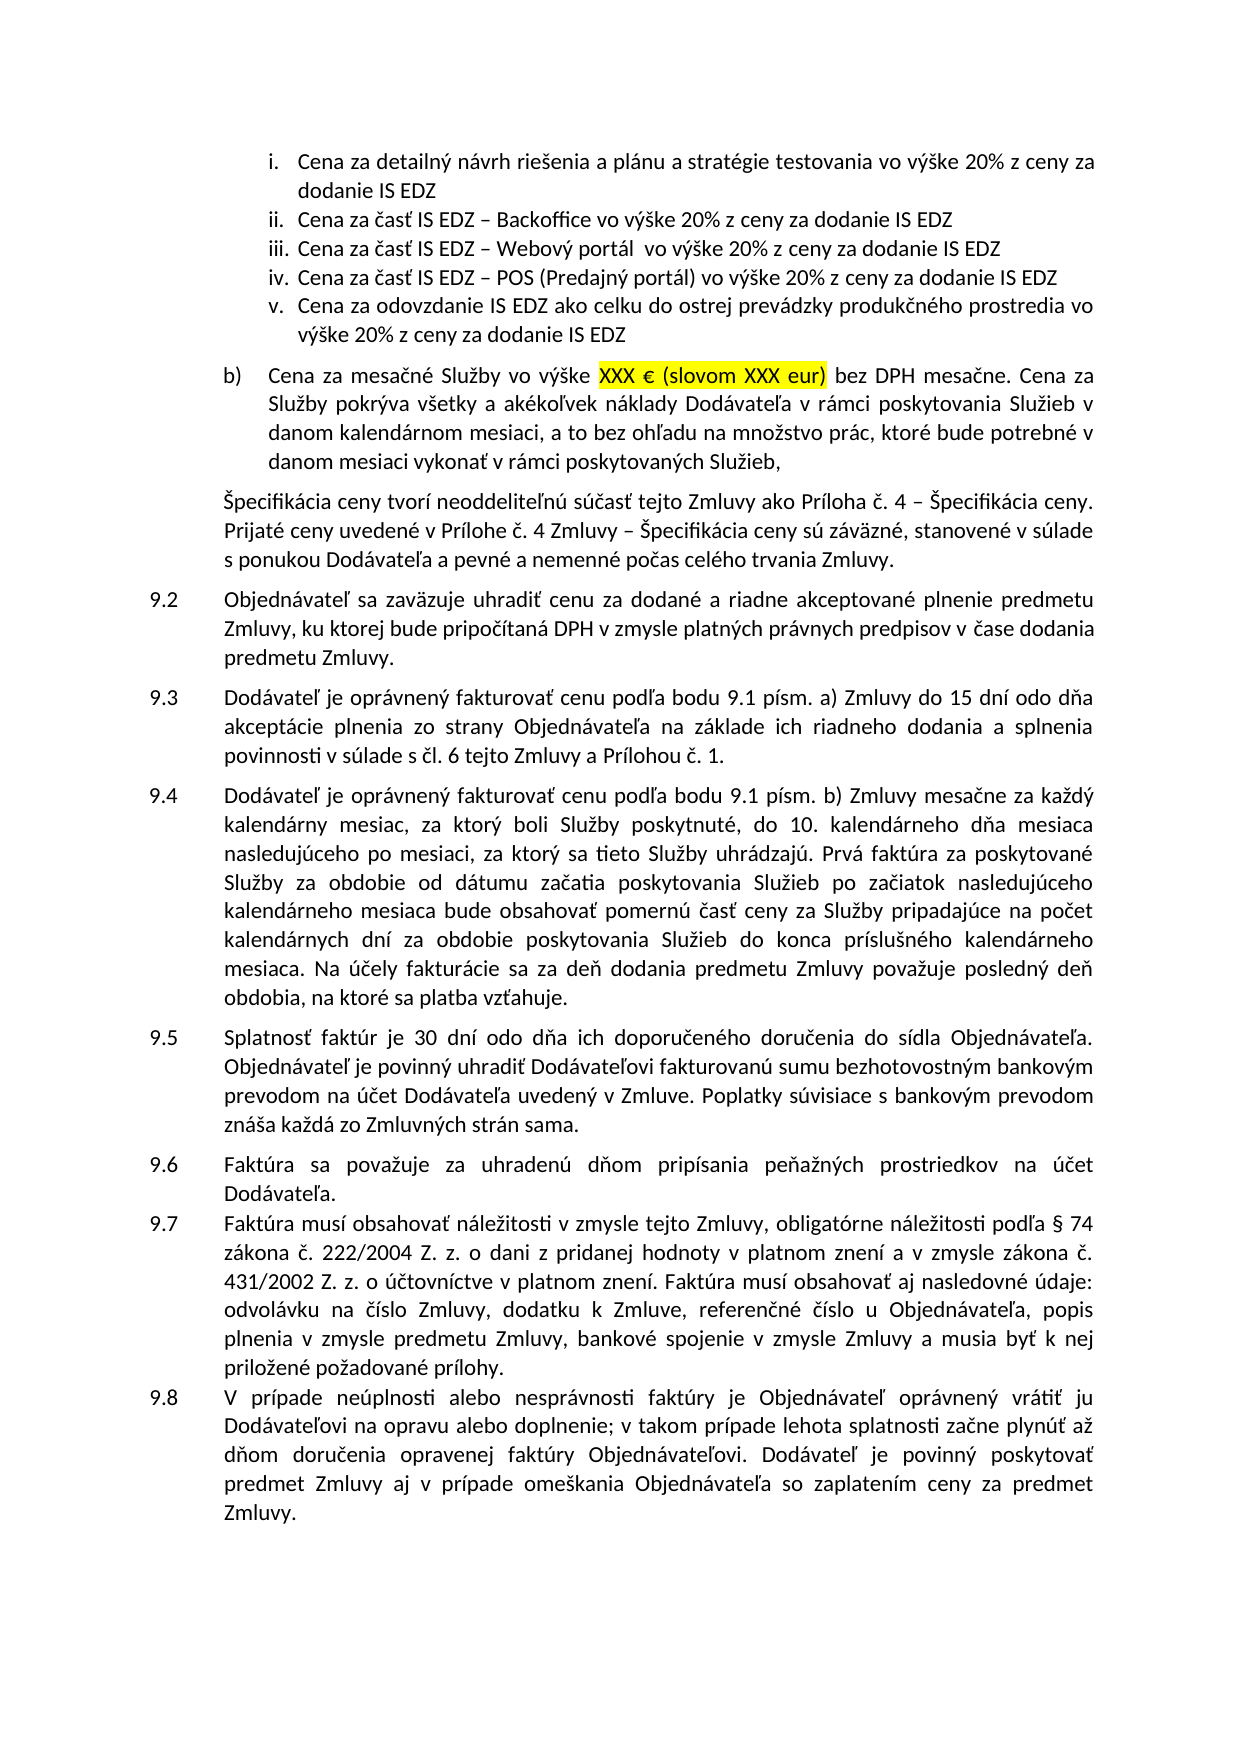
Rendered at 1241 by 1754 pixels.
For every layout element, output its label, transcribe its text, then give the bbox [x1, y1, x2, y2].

list Cena za časť IS EDZ – Webový portál vo výške 20% z ceny za dodanie IS EDZ [268, 234, 1095, 262]
list Cena za časť IS EDZ – POS (Predajný portál) vo výške 20% z ceny za dodanie IS EDZ [268, 263, 1095, 291]
text Špecifikácia ceny tvorí neoddeliteľnú súčasť tejto Zmluvy ako Príloha č. 4 – Špecifikácia ceny. Prijaté ceny uvedené v Prílohe č. 4 Zmluvy – Špecifikácia ceny sú záväzné, stanovené v súlade s ponukou Dodávateľa a pevné a nemenné počas celého trvania Zmluvy. [223, 487, 1095, 573]
list V prípade neúplnosti alebo nesprávnosti faktúry je Objednávateľ oprávnený vrátiť ju Dodávateľovi na opravu alebo doplnenie; v takom prípade lehota splatnosti začne plynúť až dňom doručenia opravenej faktúry Objednávateľovi. Dodávateľ je povinný poskytovať predmet Zmluvy aj v prípade omeškania Objednávateľa so zaplatením ceny za predmet Zmluvy. [149, 1383, 1095, 1526]
list Cena za mesačné Služby vo výške XXX € (slovom XXX eur) bez DPH mesačne. Cena za Služby pokrýva všetky a akékoľvek náklady Dodávateľa v rámci poskytovania Služieb v danom kalendárnom mesiaci, a to bez ohľadu na množstvo prác, ktoré bude potrebné v danom mesiaci vykonať v rámci poskytovaných Služieb, [223, 361, 1095, 475]
list Cena za detailný návrh riešenia a plánu a stratégie testovania vo výške 20% z ceny za dodanie IS EDZ [268, 147, 1095, 204]
list Cena za odovzdanie IS EDZ ako celku do ostrej prevádzky produkčného prostredia vo výške 20% z ceny za dodanie IS EDZ [268, 292, 1095, 348]
list Dodávateľ je oprávnený fakturovať cenu podľa bodu 9.1 písm. b) Zmluvy mesačne za každý kalendárny mesiac, za ktorý boli Služby poskytnuté, do 10. kalendárneho dňa mesiaca nasledujúceho po mesiaci, za ktorý sa tieto Služby uhrádzajú. Prvá faktúra za poskytované Služby za obdobie od dátumu začatia poskytovania Služieb po začiatok nasledujúceho kalendárneho mesiaca bude obsahovať pomernú časť ceny za Služby pripadajúce na počet kalendárnych dní za obdobie poskytovania Služieb do konca príslušného kalendárneho mesiaca. Na účely fakturácie sa za deň dodania predmetu Zmluvy považuje posledný deň obdobia, na ktoré sa platba vzťahuje. [149, 781, 1095, 1011]
list Faktúra sa považuje za uhradenú dňom pripísania peňažných prostriedkov na účet Dodávateľa. [149, 1150, 1095, 1207]
list Faktúra musí obsahovať náležitosti v zmysle tejto Zmluvy, obligatórne náležitosti podľa § 74 zákona č. 222/2004 Z. z. o dani z pridanej hodnoty v platnom znení a v zmysle zákona č. 431/2002 Z. z. o účtovníctve v platnom znení. Faktúra musí obsahovať aj nasledovné údaje: odvolávku na číslo Zmluvy, dodatku k Zmluve, referenčné číslo u Objednávateľa, popis plnenia v zmysle predmetu Zmluvy, bankové spojenie v zmysle Zmluvy a musia byť k nej priložené požadované prílohy. [149, 1209, 1095, 1381]
list Cena za časť IS EDZ – Backoffice vo výške 20% z ceny za dodanie IS EDZ [268, 205, 1095, 233]
list Splatnosť faktúr je 30 dní odo dňa ich doporučeného doručenia do sídla Objednávateľa. Objednávateľ je povinný uhradiť Dodávateľovi fakturovanú sumu bezhotovostným bankovým prevodom na účet Dodávateľa uvedený v Zmluve. Poplatky súvisiace s bankovým prevodom znáša každá zo Zmluvných strán sama. [149, 1023, 1095, 1138]
list Dodávateľ je oprávnený fakturovať cenu podľa bodu 9.1 písm. a) Zmluvy do 15 dní odo dňa akceptácie plnenia zo strany Objednávateľa na základe ich riadneho dodania a splnenia povinnosti v súlade s čl. 6 tejto Zmluvy a Prílohou č. 1. [149, 683, 1095, 769]
list Objednávateľ sa zaväzuje uhradiť cenu za dodané a riadne akceptované plnenie predmetu Zmluvy, ku ktorej bude pripočítaná DPH v zmysle platných právnych predpisov v čase dodania predmetu Zmluvy. [149, 585, 1095, 671]
